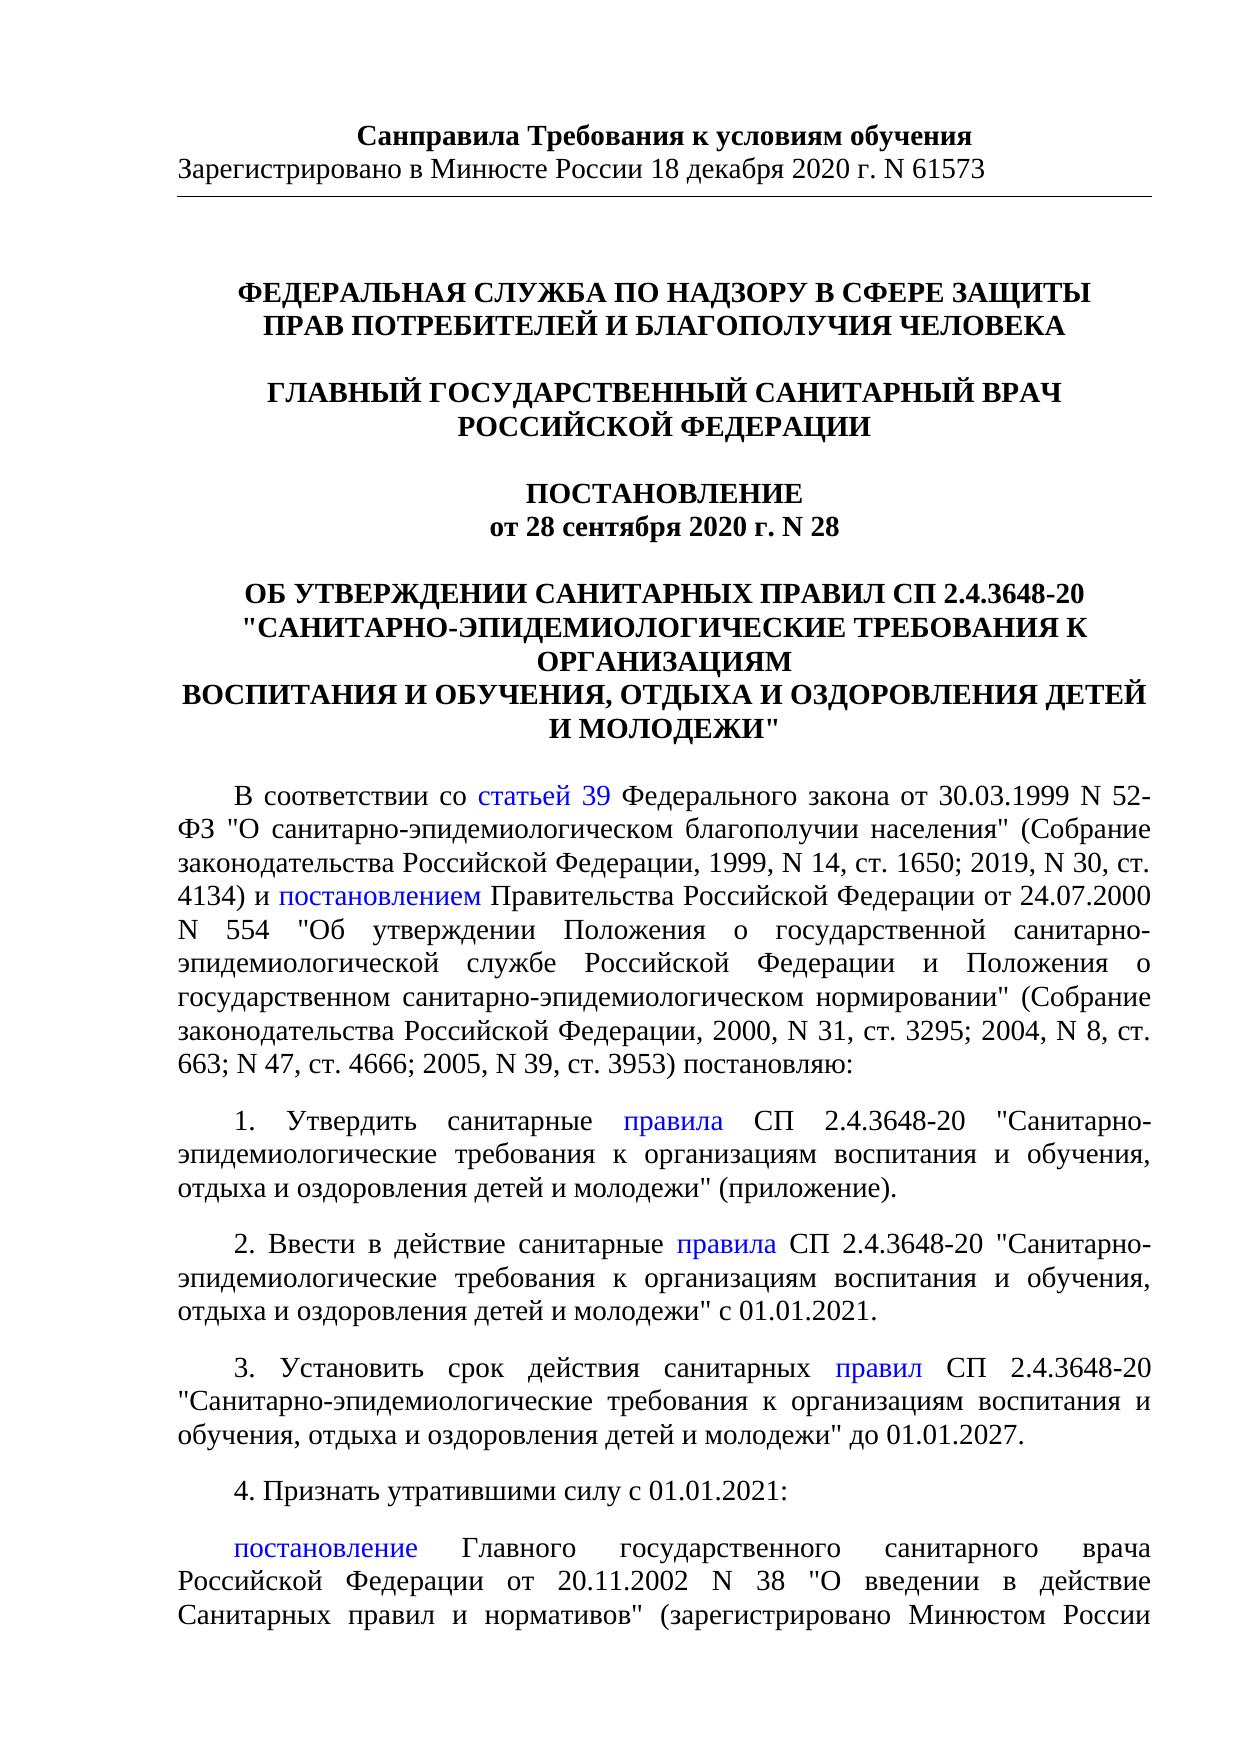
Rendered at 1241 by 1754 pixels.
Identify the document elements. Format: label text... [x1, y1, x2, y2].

title РОССИЙСКОЙ ФЕДЕРАЦИИ [177, 409, 1152, 442]
text В соответствии со статьей 39 Федерального закона от 30.03.1999 N 52-ФЗ "О санитарно-эпидемиологическом благополучии населения" (Собрание законодательства Российской Федерации, 1999, N 14, ст. 1650; 2019, N 30, ст. 4134) и постановлением Правительства Российской Федерации от 24.07.2000 N 554 "Об утверждении Положения о государственной санитарно-эпидемиологической службе Российской Федерации и Положения о государственном санитарно-эпидемиологическом нормировании" (Собрание законодательства Российской Федерации, 2000, N 31, ст. 3295; 2004, N 8, ст. 663; N 47, ст. 4666; 2005, N 39, ст. 3953) постановляю: [177, 778, 1152, 1080]
title ОБ УТВЕРЖДЕНИИ САНИТАРНЫХ ПРАВИЛ СП 2.4.3648-20 [177, 577, 1152, 610]
title от 28 сентября 2020 г. N 28 [177, 509, 1152, 543]
title "САНИТАРНО-ЭПИДЕМИОЛОГИЧЕСКИЕ ТРЕБОВАНИЯ К ОРГАНИЗАЦИЯМ [177, 610, 1152, 677]
title ВОСПИТАНИЯ И ОБУЧЕНИЯ, ОТДЫХА И ОЗДОРОВЛЕНИЯ ДЕТЕЙ [177, 677, 1152, 711]
text Зарегистрировано в Минюсте России 18 декабря 2020 г. N 61573 [177, 152, 1152, 185]
text 4. Признать утратившими силу с 01.01.2021: [177, 1473, 1152, 1507]
text 3. Установить срок действия санитарных правил СП 2.4.3648-20 "Санитарно-эпидемиологические требования к организациям воспитания и обучения, отдыха и оздоровления детей и молодежи" до 01.01.2027. [177, 1350, 1152, 1450]
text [177, 1530, 1152, 1630]
text Санправила Требования к условиям обучения [177, 118, 1152, 152]
text 2. Ввести в действие санитарные правила СП 2.4.3648-20 "Санитарно-эпидемиологические требования к организациям воспитания и обучения, отдыха и оздоровления детей и молодежи" с 01.01.2021. [177, 1226, 1152, 1327]
title ПОСТАНОВЛЕНИЕ [177, 476, 1152, 509]
text 1. Утвердить санитарные правила СП 2.4.3648-20 "Санитарно-эпидемиологические требования к организациям воспитания и обучения, отдыха и оздоровления детей и молодежи" (приложение). [177, 1103, 1152, 1203]
title ПРАВ ПОТРЕБИТЕЛЕЙ И БЛАГОПОЛУЧИЯ ЧЕЛОВЕКА [177, 308, 1152, 342]
title ФЕДЕРАЛЬНАЯ СЛУЖБА ПО НАДЗОРУ В СФЕРЕ ЗАЩИТЫ [177, 275, 1152, 308]
title ГЛАВНЫЙ ГОСУДАРСТВЕННЫЙ САНИТАРНЫЙ ВРАЧ [177, 375, 1152, 409]
title И МОЛОДЕЖИ" [177, 711, 1152, 744]
